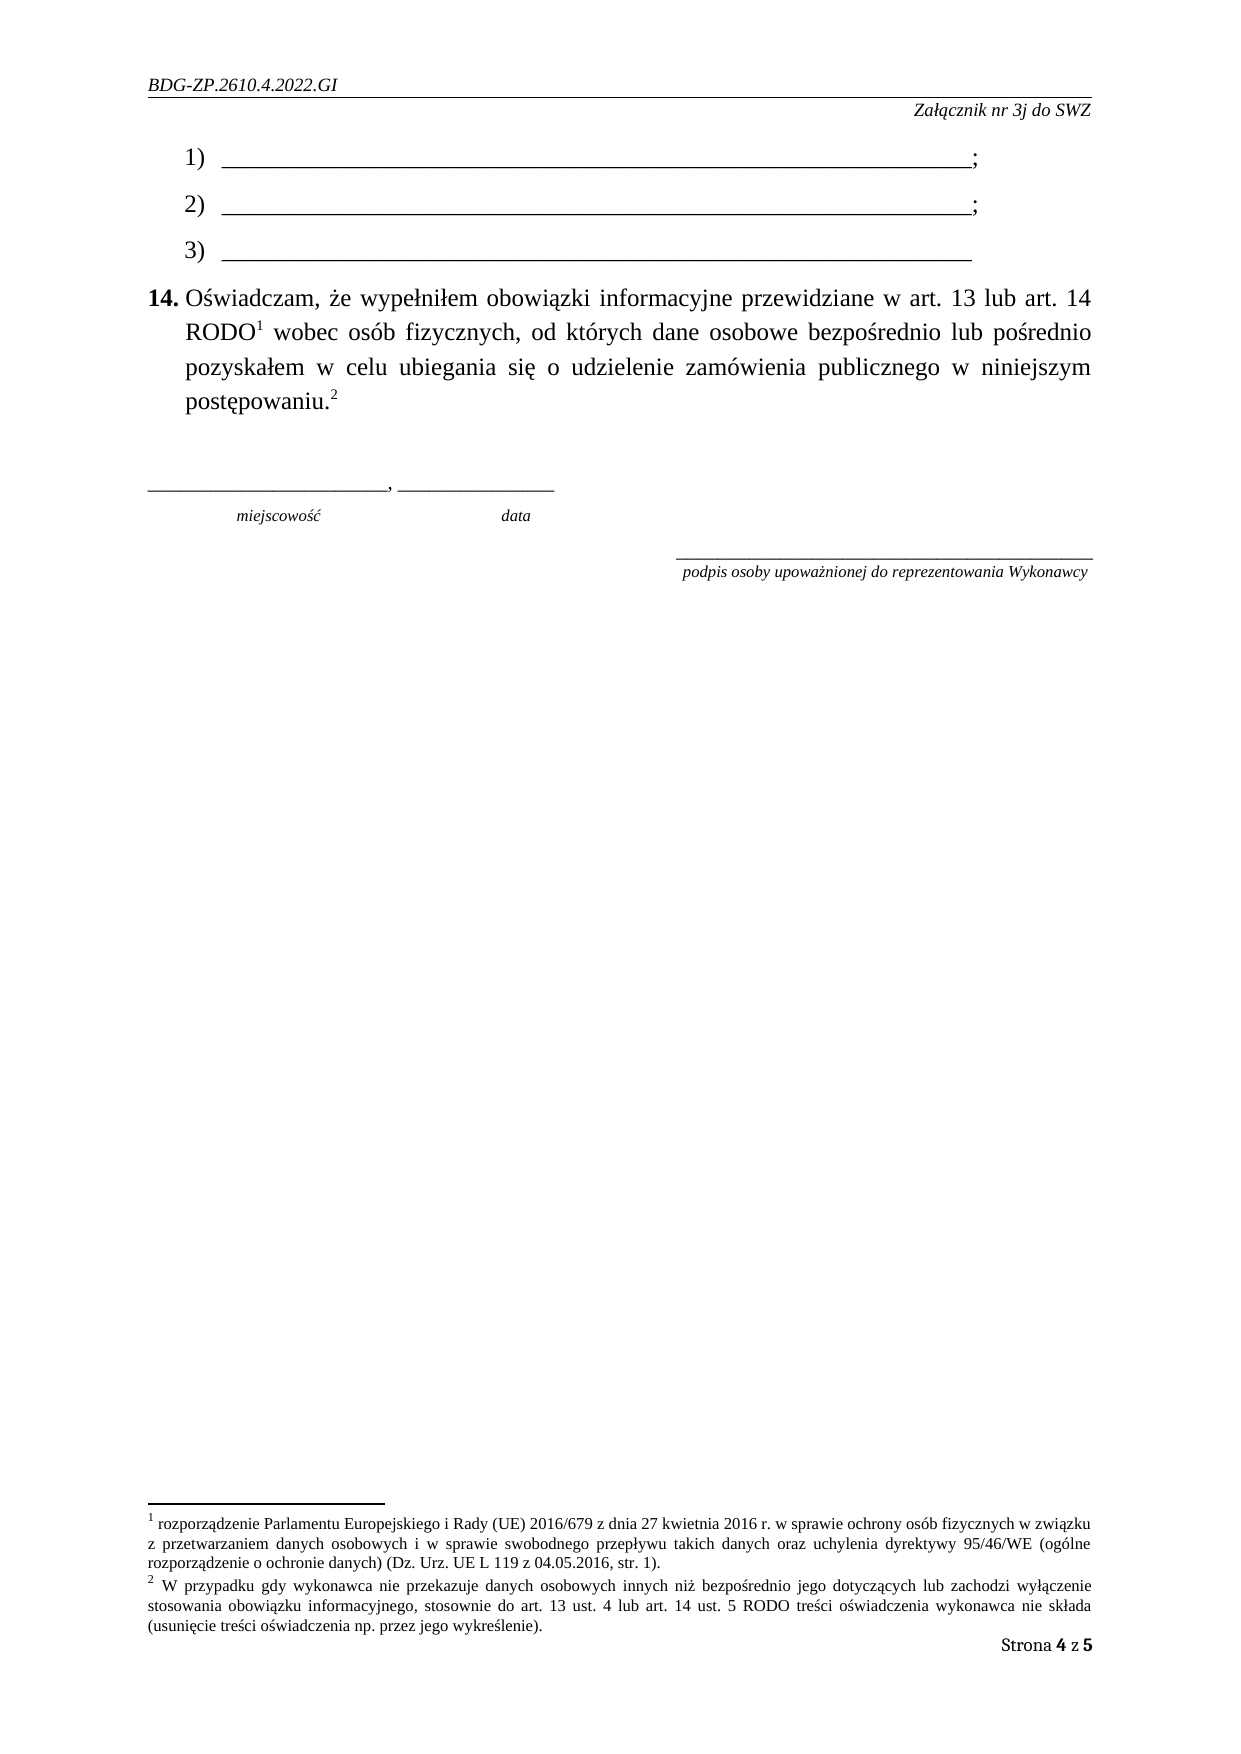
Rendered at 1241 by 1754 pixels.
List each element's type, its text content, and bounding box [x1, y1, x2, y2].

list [184, 189, 1092, 217]
text _______________________, _______________ [148, 469, 1092, 494]
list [184, 142, 1092, 170]
text ________________________________________ [148, 538, 1092, 562]
list Oświadczam, że wypełniłem obowiązki informacyjne przewidziane w art. 13 lub art. 14 RODO wobec osób fizycznych, od których dane osobowe bezpośrednio lub pośrednio pozyskałem w celu ubiegania się o udzielenie zamówienia publicznego w niniejszym postępowaniu. [148, 283, 1092, 415]
text miejscowość data [148, 506, 1092, 525]
text podpis osoby upoważnionej do reprezentowania Wykonawcy [679, 562, 1092, 581]
list ____________________________________________________________ [184, 236, 1092, 264]
